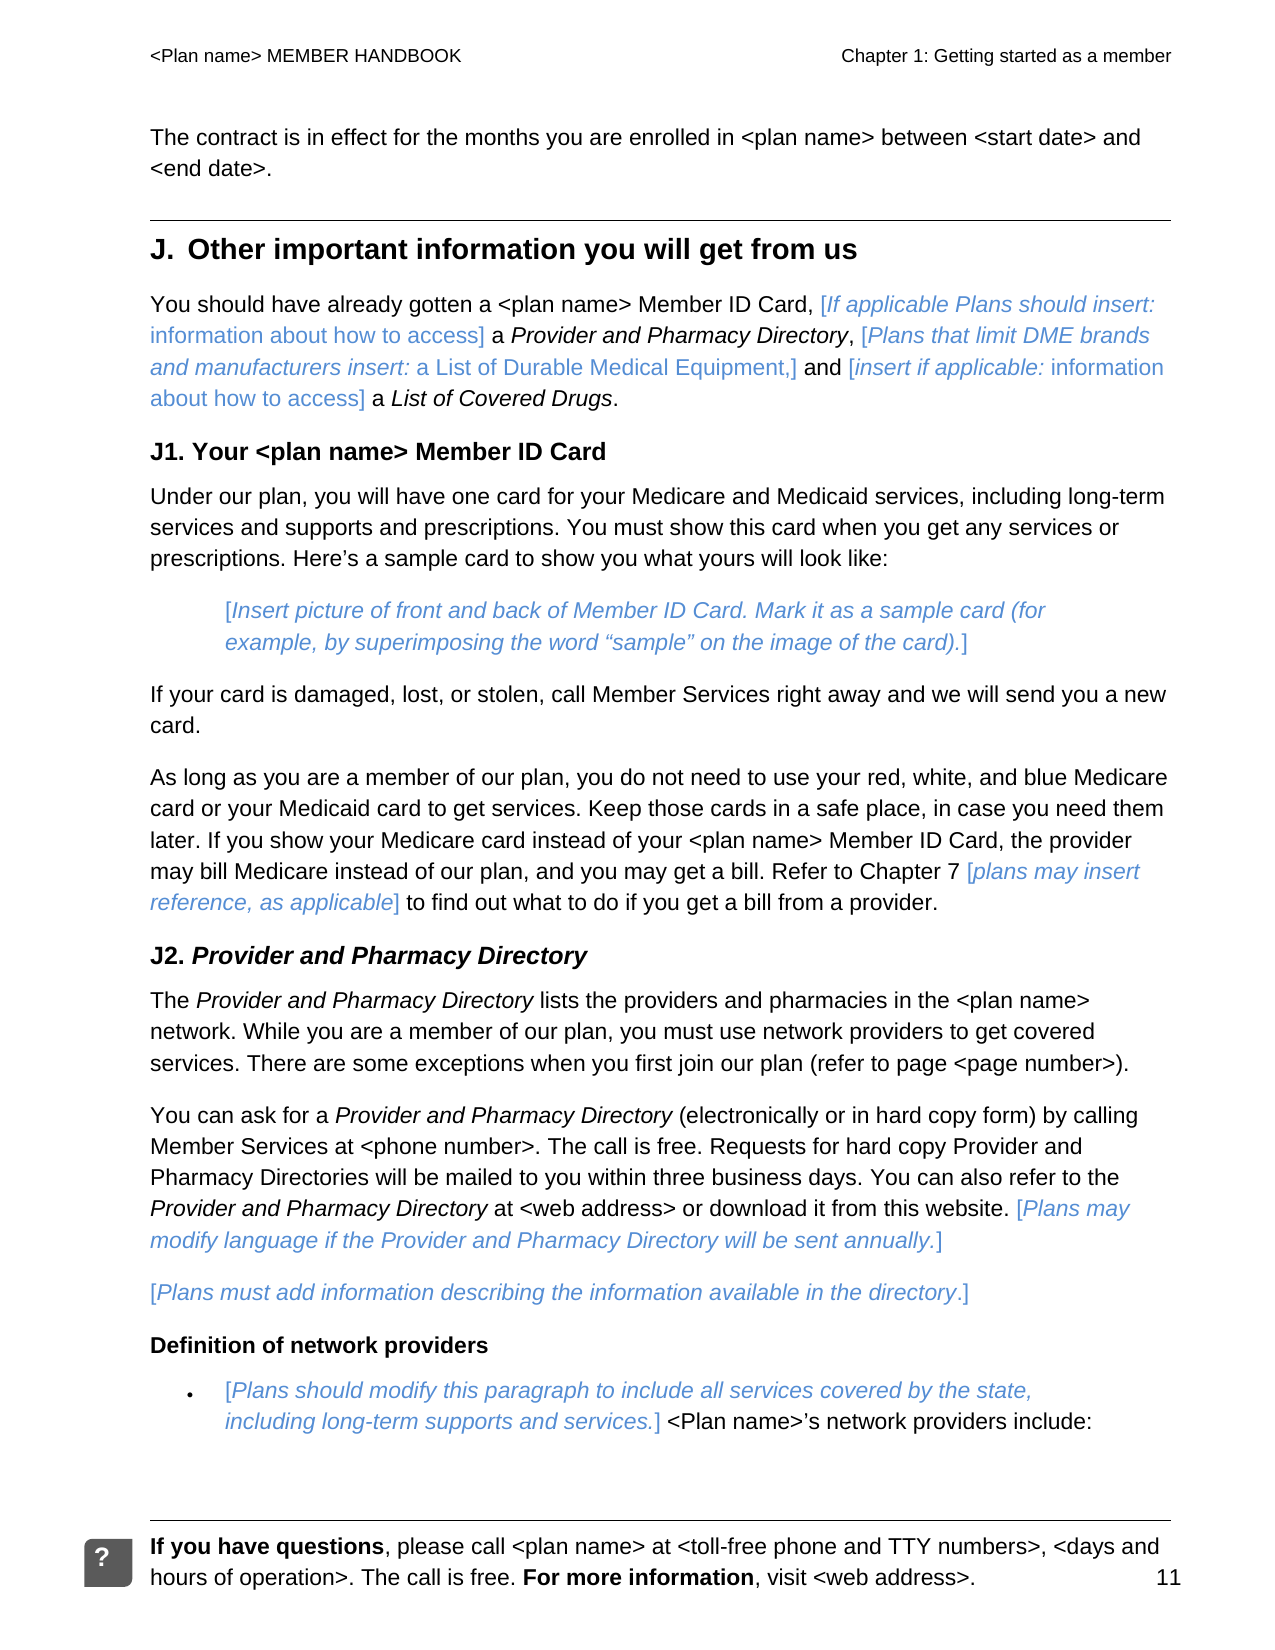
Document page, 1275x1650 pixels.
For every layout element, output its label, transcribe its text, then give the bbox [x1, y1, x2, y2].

subtitle Other important information you will get from us [150, 221, 1171, 267]
text [Insert picture of front and back of Member ID Card. Mark it as a sample card (for example, by superimposing the word “sample” on the image of the card).] [225, 594, 1096, 656]
text Under our plan, you will have one card for your Medicare and Medicaid services, including long-term services and supports and prescriptions. You must show this card when you get any services or prescriptions. Here’s a sample card to show you what yours will look like: [150, 479, 1171, 573]
subtitle J2. Provider and Pharmacy Directory [150, 938, 1096, 971]
text If your card is damaged, lost, or stolen, call Member Services right away and we will send you a new card. [150, 677, 1171, 740]
subtitle J1. Your <plan name> Member ID Card [150, 433, 1096, 467]
text The contract is in effect for the months you are enrolled in <plan name> between <start date> and <end date>. [150, 120, 1171, 182]
text As long as you are a member of our plan, you do not need to use your red, white, and blue Medicare card or your Medicaid card to get services. Keep those cards in a safe place, in case you need them later. If you show your Medicare card instead of your <plan name> Member ID Card, the provider may bill Medicare instead of our plan, and you may get a bill. Refer to Chapter 7 [plans may insert reference, as applicable] to find out what to do if you get a bill from a provider. [150, 761, 1171, 917]
text The Provider and Pharmacy Directory lists the providers and pharmacies in the <plan name> network. While you are a member of our plan, you must use network providers to get covered services. There are some exceptions when you first join our plan (refer to page <page number>). [150, 983, 1171, 1077]
text You should have already gotten a <plan name> Member ID Card, [If applicable Plans should insert: information about how to access] a Provider and Pharmacy Directory, [Plans that limit DME brands and manufacturers insert: a List of Durable Medical Equipment,] and [insert if applicable: information about how to access] a List of Covered Drugs. [150, 288, 1171, 413]
list You can ask for a Provider and Pharmacy Directory (electronically or in hard copy form) by calling Member Services at <phone number>. The call is free. Requests for hard copy Provider and Pharmacy Directories will be mailed to you within three business days. You can also refer to the Provider and Pharmacy Directory at <web address> or download it from this website. [Plans may modify language if the Provider and Pharmacy Directory will be sent annually.] [150, 1098, 1171, 1254]
text [Plans must add information describing the information available in the directory.] [150, 1275, 1171, 1306]
list [Plans should modify this paragraph to include all services covered by the state, including long-term supports and services.] <Plan name>’s network providers include: [187, 1373, 1096, 1436]
text Definition of network providers [150, 1327, 1096, 1361]
